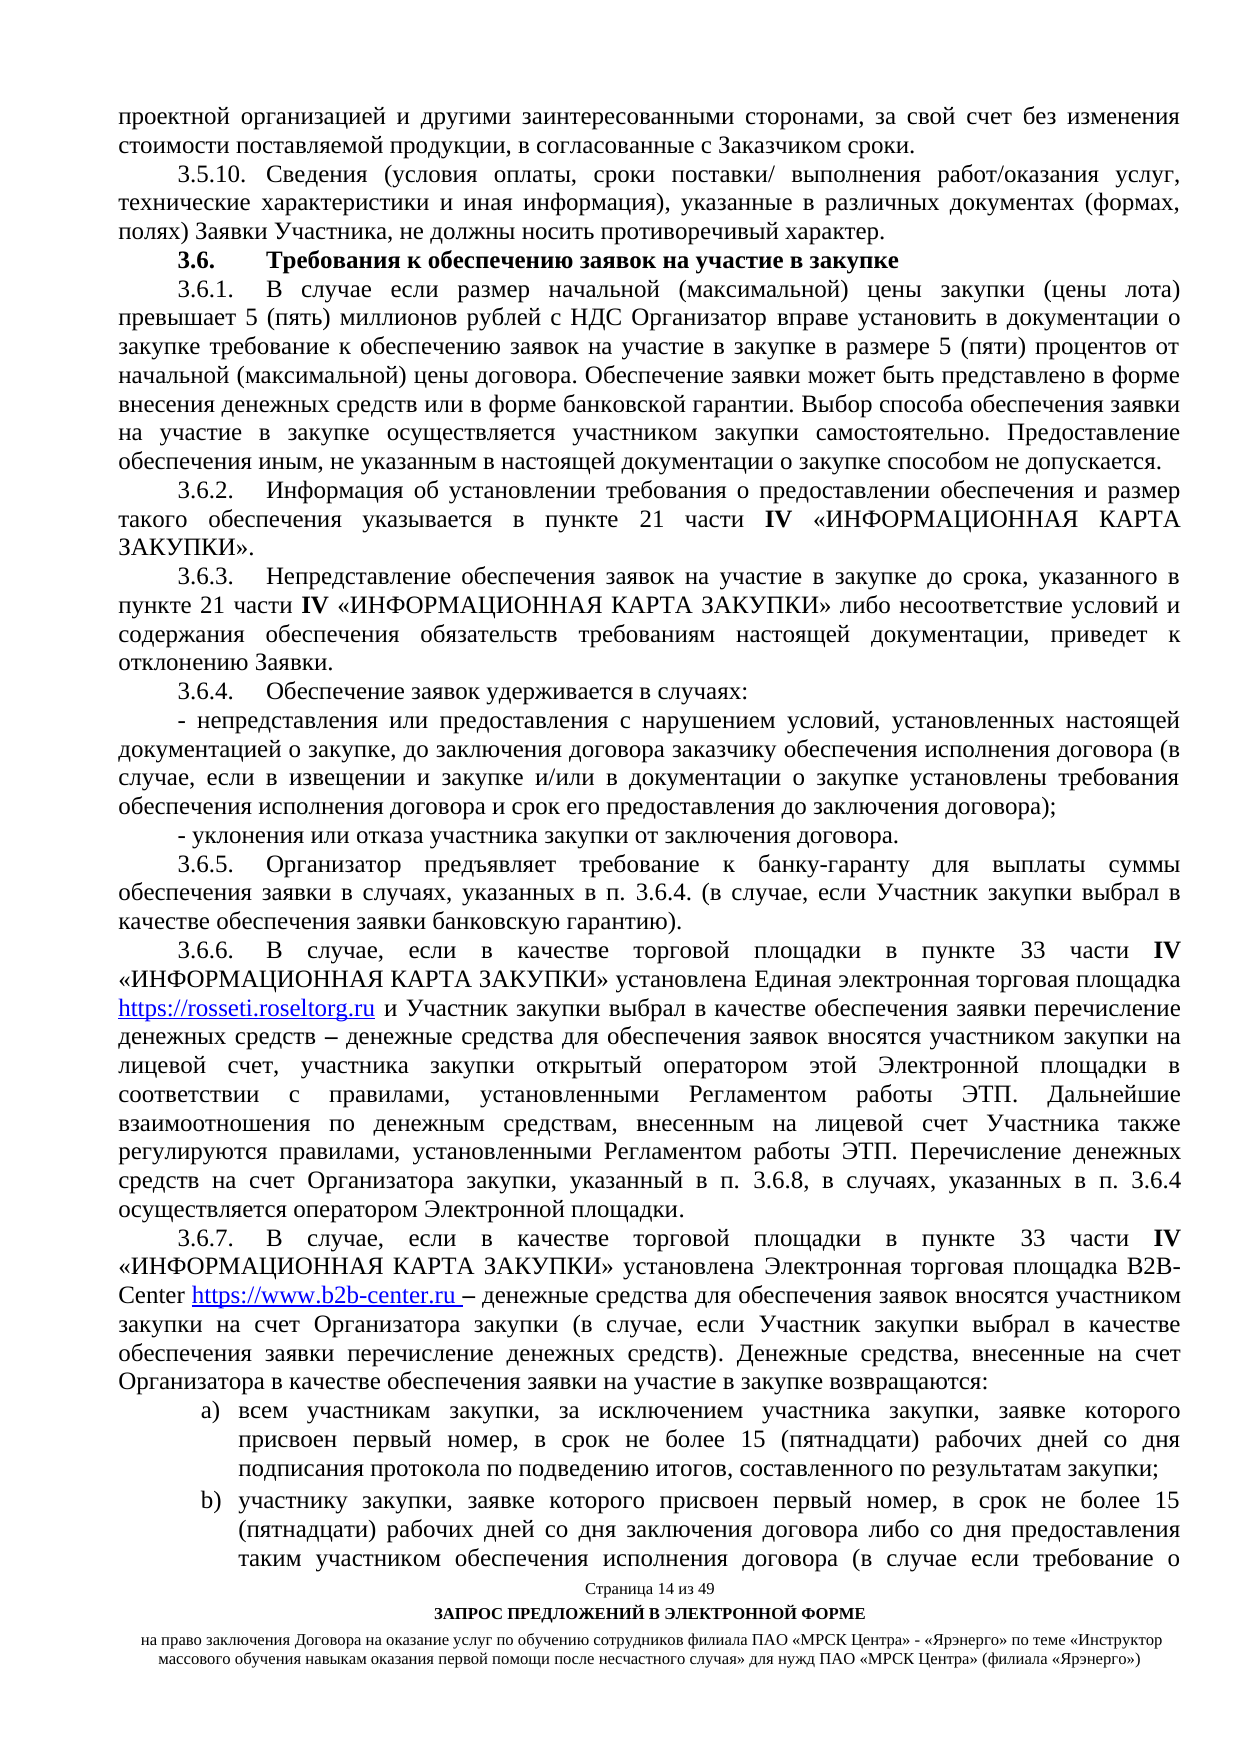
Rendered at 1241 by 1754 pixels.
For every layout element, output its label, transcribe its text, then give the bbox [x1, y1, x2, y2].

subtitle В случае, если в качестве торговой площадки в пункте 33 части IV «ИНФОРМАЦИОННАЯ КАРТА ЗАКУПКИ» установлена Электронная торговая площадка B2B-Center https://www.b2b-center.ru – денежные средства для обеспечения заявок вносятся участником закупки на счет Организатора закупки (в случае, если Участник закупки выбрал в качестве обеспечения заявки перечисление денежных средств). Денежные средства, внесенные на счет Организатора в качестве обеспечения заявки на участие в закупке возвращаются: [118, 1223, 1181, 1395]
subtitle Организатор предъявляет требование к банку-гаранту для выплаты суммы обеспечения заявки в случаях, указанных в п. 3.6.4. (в случае, если Участник закупки выбрал в качестве обеспечения заявки банковскую гарантию). [118, 849, 1181, 935]
subtitle В случае, если в качестве торговой площадки в пункте 33 части IV «ИНФОРМАЦИОННАЯ КАРТА ЗАКУПКИ» установлена Единая электронная торговая площадка https://rosseti.roseltorg.ru и Участник закупки выбрал в качестве обеспечения заявки перечисление денежных средств – денежные средства для обеспечения заявок вносятся участником закупки на лицевой счет, участника закупки открытый оператором этой Электронной площадки в соответствии с правилами, установленными Регламентом работы ЭТП. Дальнейшие взаимоотношения по денежным средствам, внесенным на лицевой счет Участника также регулируются правилами, установленными Регламентом работы ЭТП. Перечисление денежных средств на счет Организатора закупки, указанный в п. 3.6.8, в случаях, указанных в п. 3.6.4 осуществляется оператором Электронной площадки. [118, 935, 1181, 1223]
subtitle Непредставление обеспечения заявок на участие в закупке до срока, указанного в пункте 21 части IV «ИНФОРМАЦИОННАЯ КАРТА ЗАКУПКИ» либо несоответствие условий и содержания обеспечения обязательств требованиям настоящей документации, приведет к отклонению Заявки. [118, 561, 1181, 676]
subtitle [118, 101, 1181, 159]
list всем участникам закупки, за исключением участника закупки, заявке которого присвоен первый номер, в срок не более 15 (пятнадцати) рабочих дней со дня подписания протокола по подведению итогов, составленного по результатам закупки; [201, 1395, 1181, 1481]
subtitle Информация об установлении требования о предоставлении обеспечения и размер такого обеспечения указывается в пункте 21 части IV «ИНФОРМАЦИОННАЯ КАРТА ЗАКУПКИ». [118, 475, 1181, 561]
text - непредставления или предоставления с нарушением условий, установленных настоящей документацией о закупке, до заключения договора заказчику обеспечения исполнения договора (в случае, если в извещении и закупке и/или в документации о закупке установлены требования обеспечения исполнения договора и срок его предоставления до заключения договора); [118, 705, 1181, 820]
subtitle Сведения (условия оплаты, сроки поставки/ выполнения работ/оказания услуг, технические характеристики и иная информация), указанные в различных документах (формах, полях) Заявки Участника, не должны носить противоречивый характер. [118, 159, 1181, 245]
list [201, 1485, 1181, 1571]
subtitle В случае если размер начальной (максимальной) цены закупки (цены лота) превышает 5 (пять) миллионов рублей с НДС Организатор вправе установить в документации о закупке требование к обеспечению заявок на участие в закупке в размере 5 (пяти) процентов от начальной (максимальной) цены договора. Обеспечение заявки может быть представлено в форме внесения денежных средств или в форме банковской гарантии. Выбор способа обеспечения заявки на участие в закупке осуществляется участником закупки самостоятельно. Предоставление обеспечения иным, не указанным в настоящей документации о закупке способом не допускается. [118, 274, 1181, 475]
text - уклонения или отказа участника закупки от заключения договора. [118, 820, 1181, 849]
subtitle Обеспечение заявок удерживается в случаях: [118, 676, 1181, 705]
subtitle Требования к обеспечению заявок на участие в закупке [118, 245, 1181, 274]
